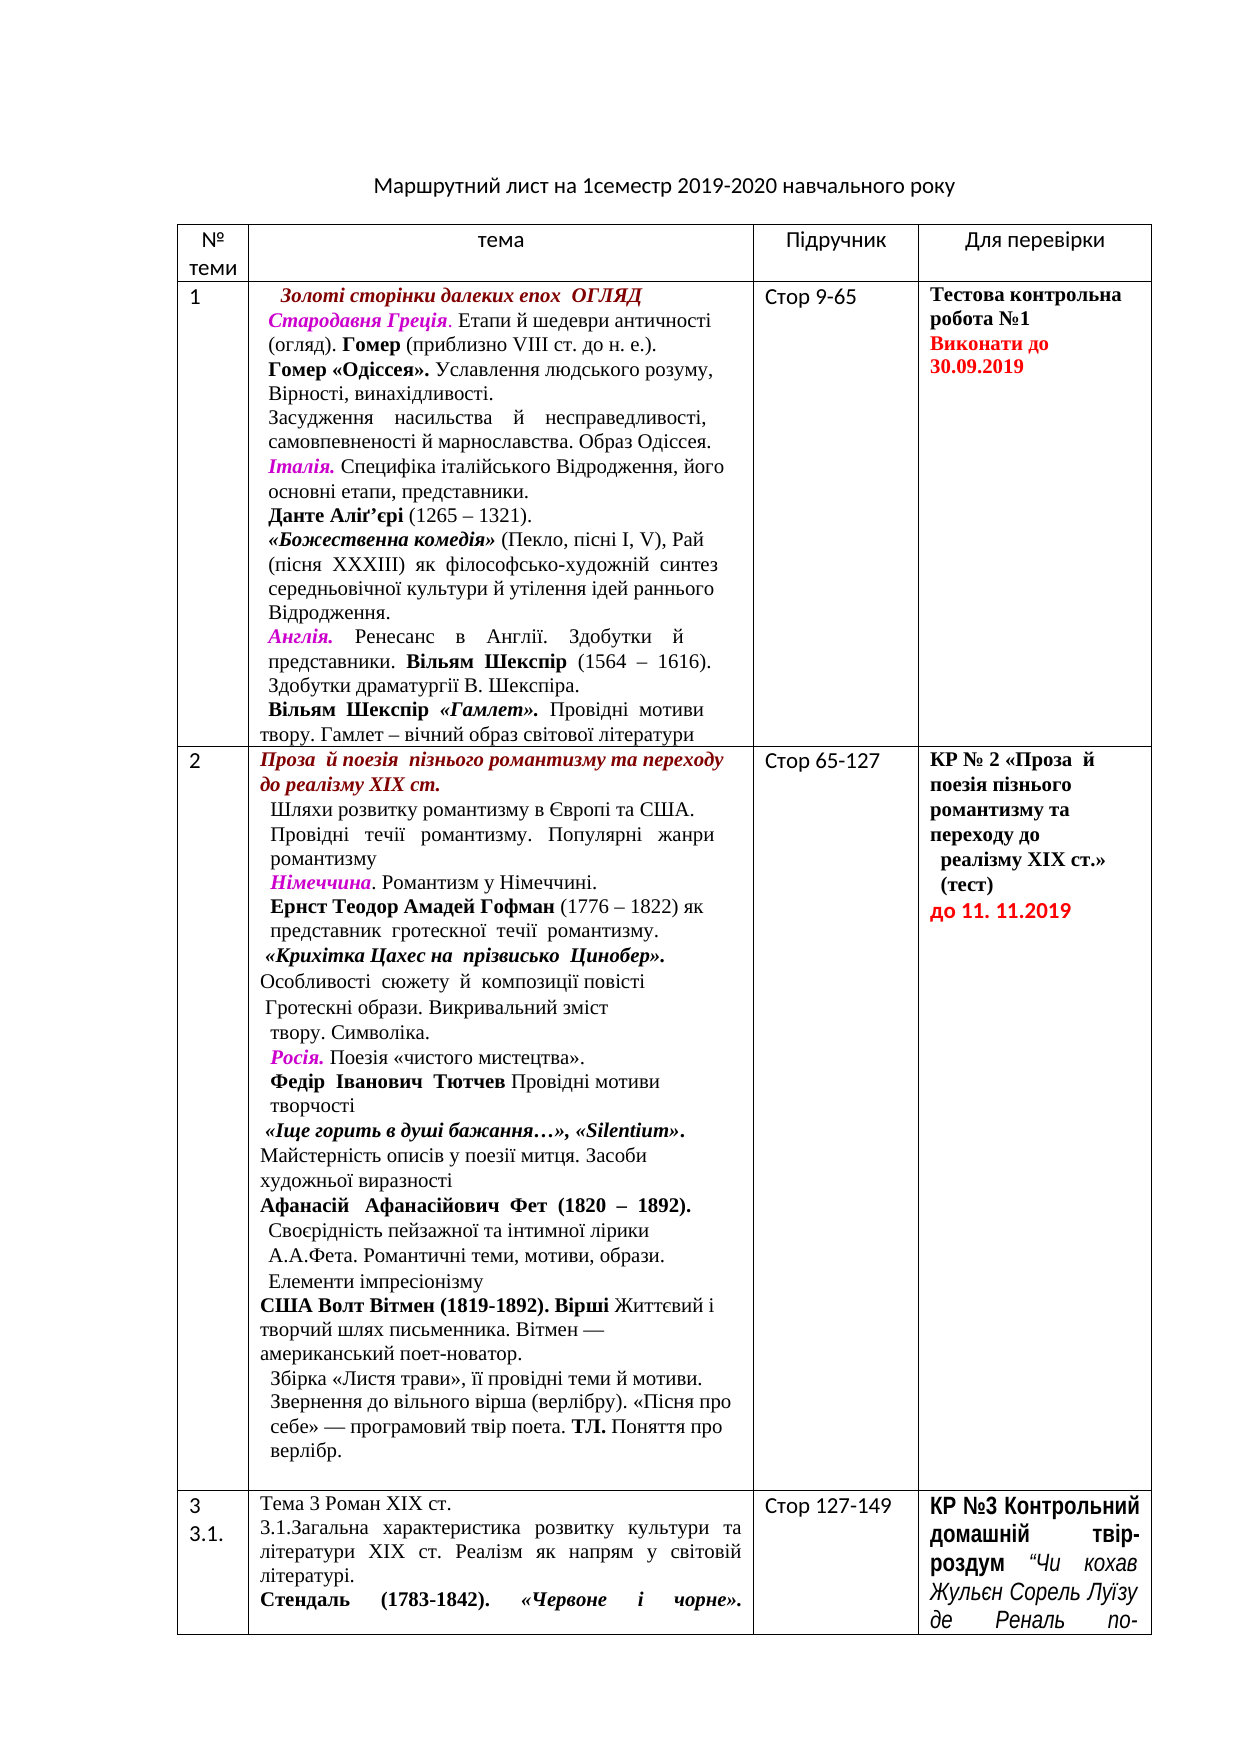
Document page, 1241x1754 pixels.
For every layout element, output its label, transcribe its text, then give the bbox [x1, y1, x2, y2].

table_cell Стор 65-127 [754, 747, 918, 1490]
table_cell КР № 2 «Проза й поезія пізнього романтизму та переходу до реалізму XIX ст.» (тест) до 11. 11.2019 [919, 747, 1151, 1490]
table_cell Проза й поезія пізнього романтизму та переходу до реалізму XIX ст. Шляхи розвитку романтизму в Європі та США. Провідні течії романтизму. Популярні жанри романтизму Німеччина. Романтизм у Німеччині. Ернст Теодор Амадей Гофман (1776 – 1822) як представник гротескної течії романтизму. «Крихітка Цахес на прізвисько Цинобер». Особливості сюжету й композиції повісті Гротескні образи. Викривальний зміст твору. Символіка. Росія. Поезія «чистого мистецтва». Федір Іванович Тютчев Провідні мотиви творчості «Іще горить в душі бажання…», «Silentium». Майстерність описів у поезії митця. Засоби художньої виразності Афанасій Афанасійович Фет (1820 – 1892). Своєрідність пейзажної та інтимної лірики А.А.Фета. Романтичні теми, мотиви, образи. Елементи імпресіонізму США Волт Вітмен (1819-1892). Вірші Життєвий і творчий шлях письменника. Вітмен — американський поет-новатор. Збірка «Листя трави», її провідні теми й мотиви. Звернення до вільного вірша (верлібру). «Пісня про себе» — програмовий твір поета. ТЛ. Поняття про верлібр. [249, 747, 753, 1490]
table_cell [249, 1491, 753, 1634]
table_cell Золоті сторінки далеких епох ОГЛЯД Стародавня Греція. Етапи й шедеври античності (огляд). Гомер (приблизно VIII ст. до н. е.). Гомер «Одіссея». Уславлення людського розуму, Вірності, винахідливості. Засудження насильства й несправедливості, самовпевненості й марнославства. Образ Одіссея. Італія. Специфіка італійського Відродження, його основні етапи, представники. Данте Аліґ’єрі (1265 – 1321). «Божественна комедія» (Пекло, пісні І, V), Рай (пісня XXXIII) як філософсько-художній синтез середньовічної культури й утілення ідей раннього Відродження. Англія. Ренесанс в Англії. Здобутки й представники. Вільям Шекспір (1564 – 1616). Здобутки драматургії В. Шекспіра. Вільям Шекспір «Гамлет». Провідні мотиви твору. Гамлет – вічний образ світової літератури [249, 282, 753, 746]
table_cell Стор 127-149 [754, 1491, 918, 1634]
table_header № теми [178, 225, 248, 281]
table_cell Стор 9-65 [754, 282, 918, 746]
text Маршрутний лист на 1семестр 2019-2020 навчального року [177, 171, 1152, 199]
table_header тема [249, 225, 753, 281]
table_cell 3 3.1. [178, 1491, 248, 1634]
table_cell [919, 1491, 1151, 1634]
table_cell 1 [178, 282, 248, 746]
table_cell 2 [178, 747, 248, 1490]
table_cell Тестова контрольна робота №1 Виконати до 30.09.2019 [919, 282, 1151, 746]
table_header Підручник [754, 225, 918, 281]
table_header Для перевірки [919, 225, 1151, 281]
